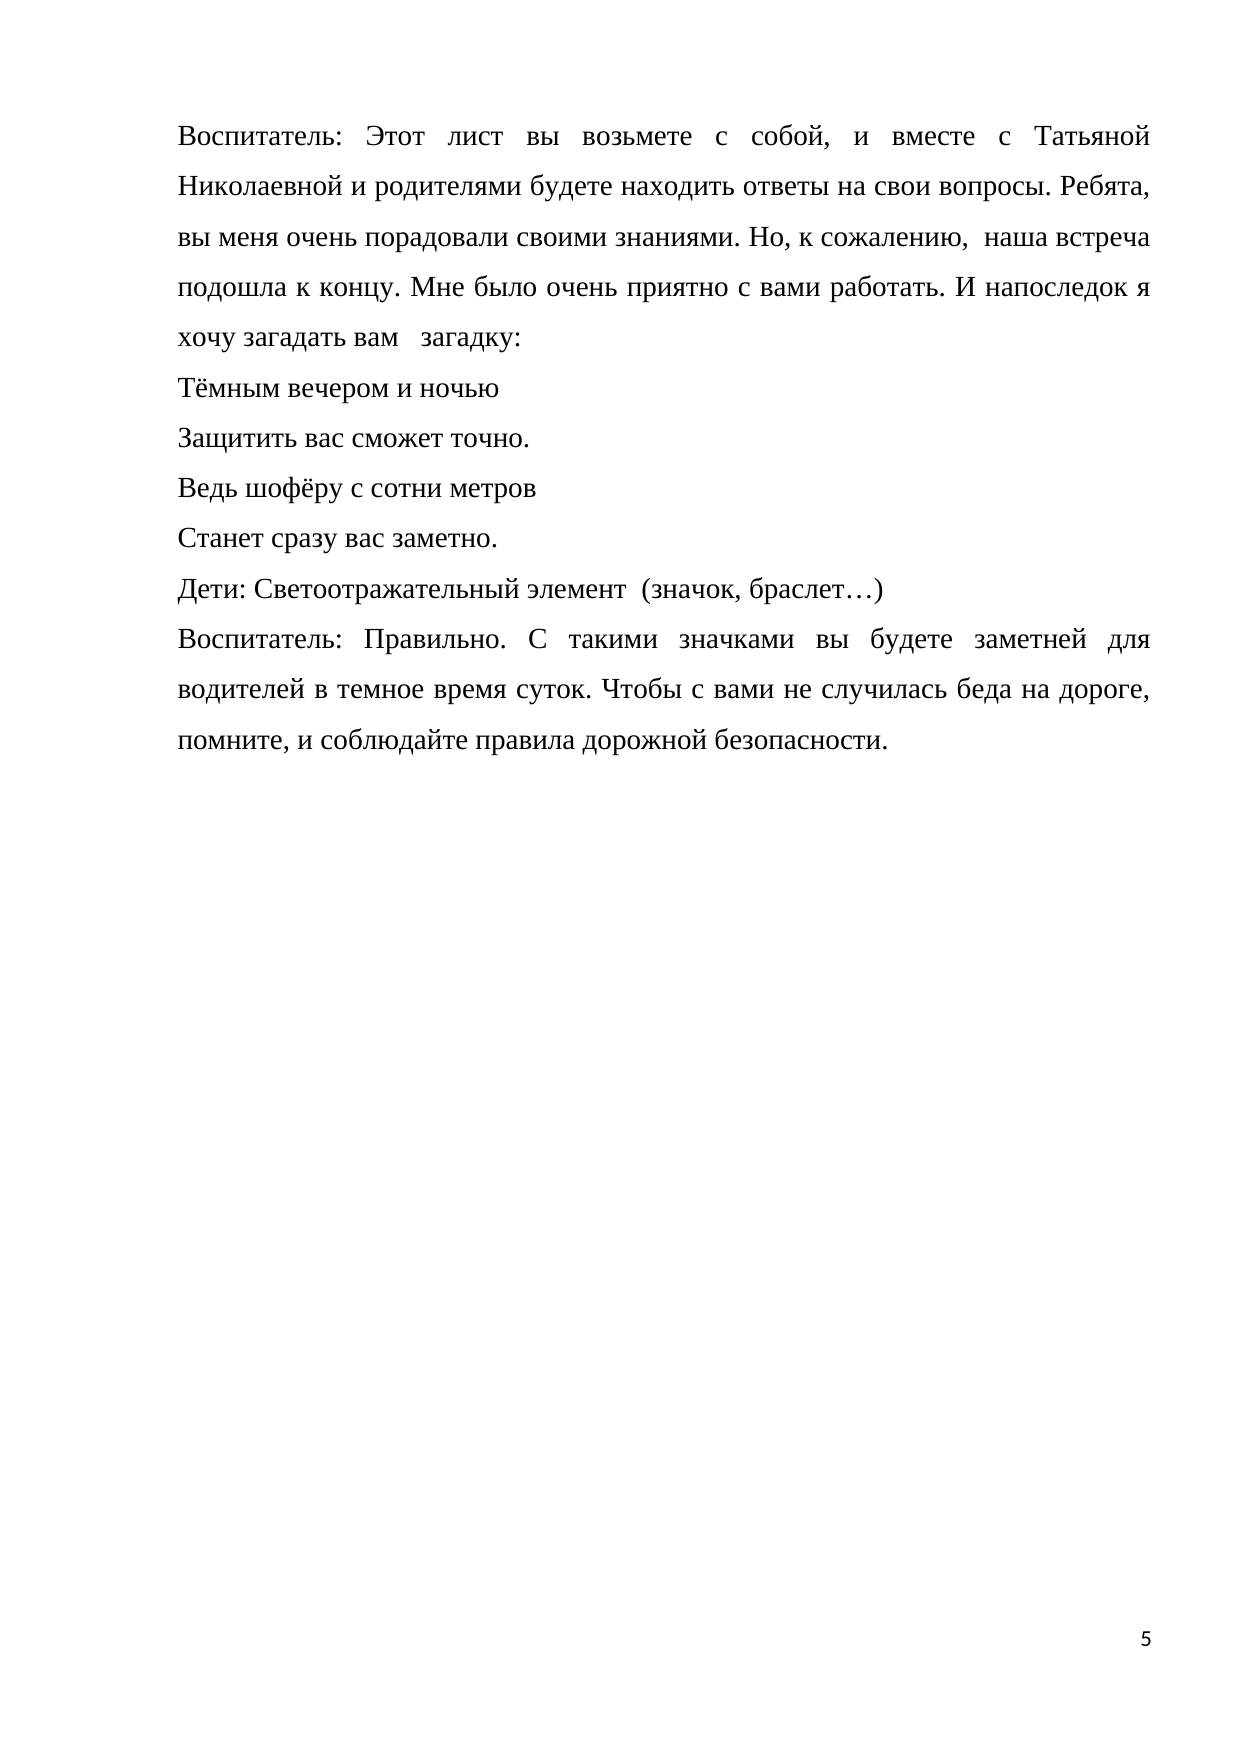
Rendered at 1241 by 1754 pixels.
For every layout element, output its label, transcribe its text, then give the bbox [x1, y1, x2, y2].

text Тёмным вечером и ночью [177, 370, 1152, 403]
text Воспитатель: Правильно. С такими значками вы будете заметней для водителей в темное время суток. Чтобы с вами не случилась беда на дороге, помните, и соблюдайте правила дорожной безопасности. [177, 621, 1152, 755]
text Защитить вас сможет точно. [177, 420, 1152, 453]
text Ведь шофёру с сотни метров [177, 470, 1152, 504]
text Дети: Светоотражательный элемент (значок, браслет…) [177, 571, 1152, 604]
text Воспитатель: Этот лист вы возьмете с собой, и вместе с Татьяной Николаевной и родителями будете находить ответы на свои вопросы. Ребята, вы меня очень порадовали своими знаниями. Но, к сожалению, наша встреча подошла к концу. Мне было очень приятно с вами работать. И напоследок я хочу загадать вам загадку: [177, 118, 1152, 353]
text Станет сразу вас заметно. [177, 521, 1152, 554]
